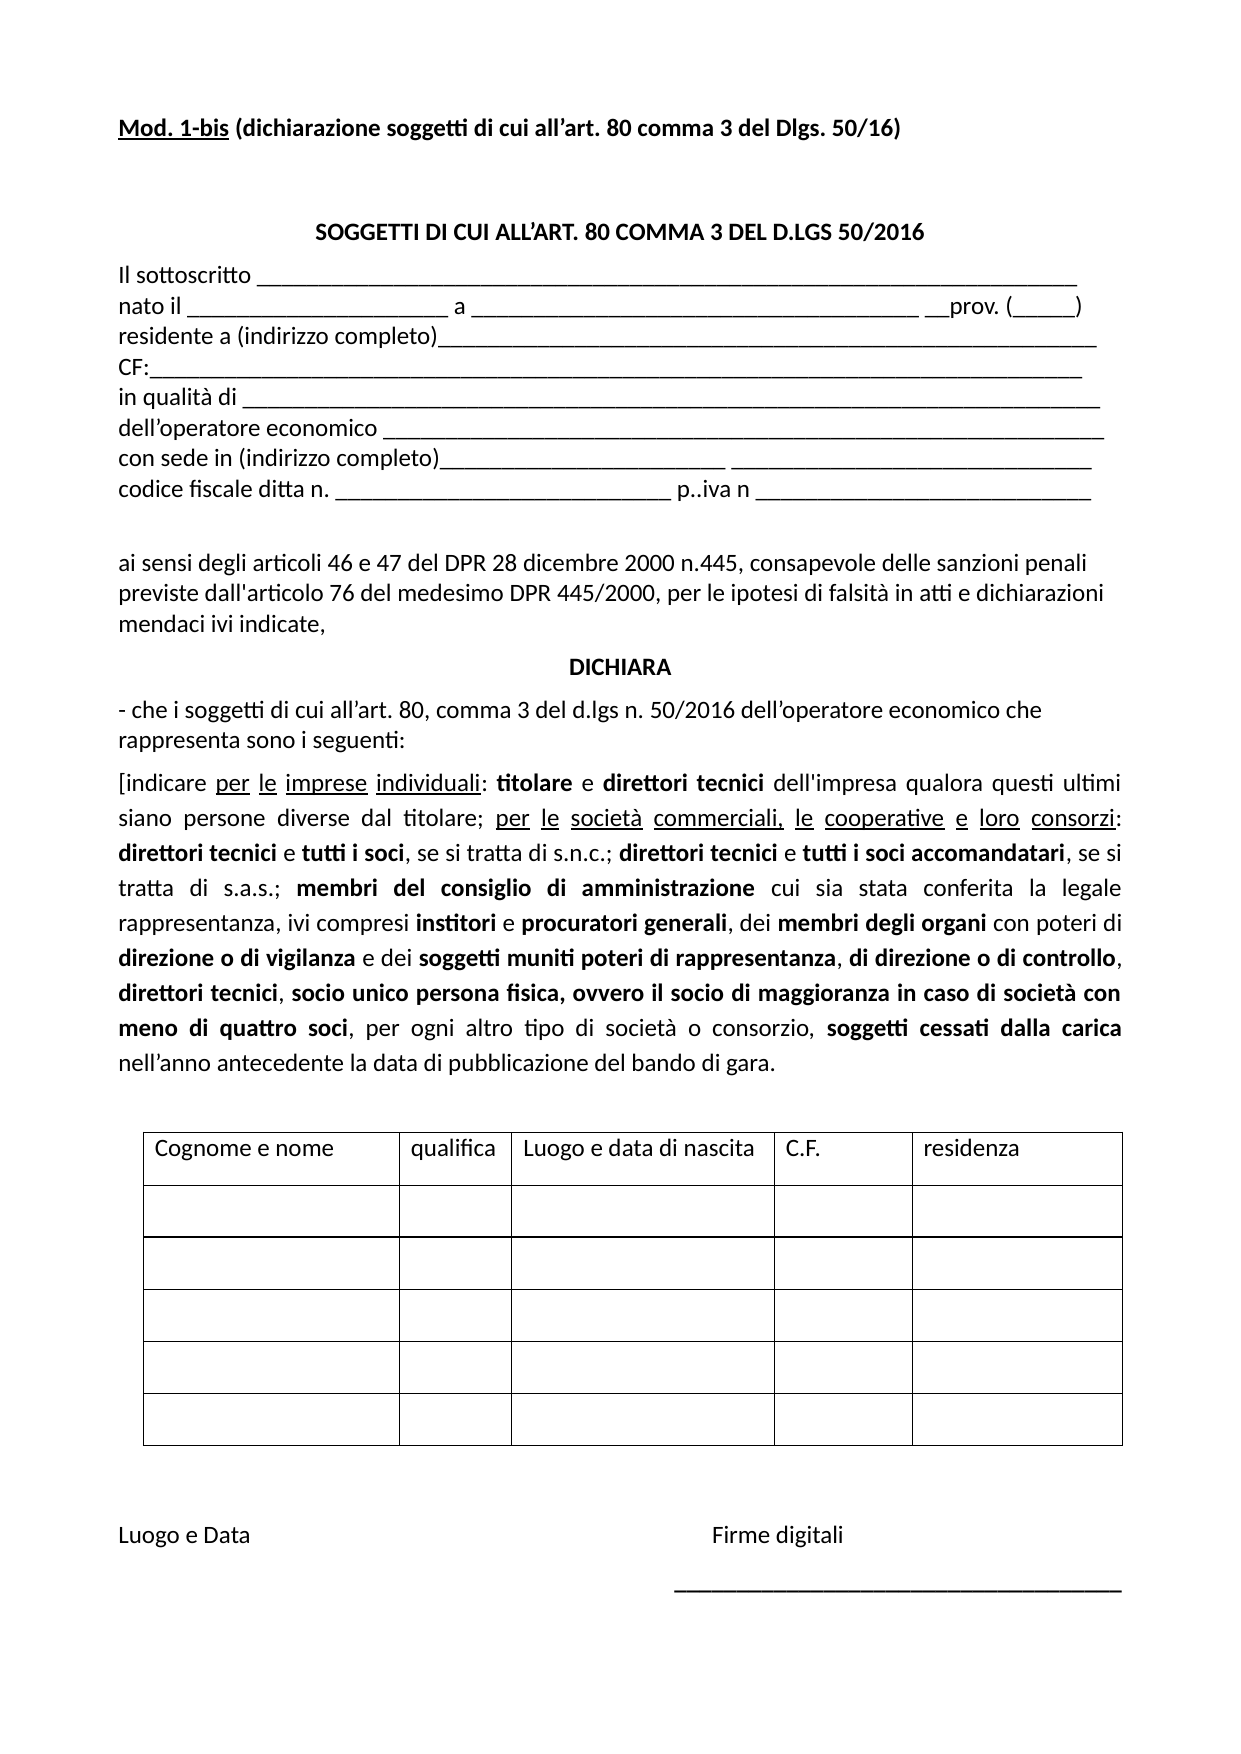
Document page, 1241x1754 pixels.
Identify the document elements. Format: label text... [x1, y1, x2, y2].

table_cell [775, 1238, 912, 1289]
text nato il _____________________ a ____________________________________ __prov. (_____) [118, 290, 1122, 321]
table_cell [775, 1290, 912, 1341]
text Il sottoscritto __________________________________________________________________ [118, 259, 1122, 290]
text CF:___________________________________________________________________________ [118, 351, 1122, 382]
table_cell [913, 1186, 1122, 1236]
text DICHIARA [118, 651, 1122, 681]
table_cell [775, 1394, 912, 1445]
table_cell [512, 1394, 774, 1445]
table_header Luogo e data di nascita [512, 1133, 774, 1184]
table_cell [913, 1342, 1122, 1393]
text SOGGETTI DI CUI ALL’ART. 80 COMMA 3 DEL D.LGS 50/2016 [118, 216, 1122, 247]
table_cell [775, 1186, 912, 1236]
text Mod. 1-bis (dichiarazione soggetti di cui all’art. 80 comma 3 del Dlgs. 50/16) [118, 112, 1122, 143]
table_header C.F. [775, 1133, 912, 1184]
table_cell [144, 1238, 399, 1289]
table_cell [400, 1290, 511, 1341]
table_cell [913, 1290, 1122, 1341]
text codice fiscale ditta n. ___________________________ p..iva n ___________________________ [118, 473, 1122, 504]
list [indicare per le imprese individuali: titolare e direttori tecnici dell'impresa qualora questi ultimi siano persone diverse dal titolare; per le società commerciali, le cooperative e loro consorzi: direttori tecnici e tutti i soci, se si tratta di s.n.c.; direttori tecnici e tutti i soci accomandatari, se si tratta di s.a.s.; membri del consiglio di amministrazione cui sia stata conferita la legale rappresentanza, ivi compresi institori e procuratori generali, dei membri degli organi con poteri di direzione o di vigilanza e dei soggetti muniti poteri di rappresentanza, di direzione o di controllo, direttori tecnici, socio unico persona fisica, ovvero il socio di maggioranza in caso di società con meno di quattro soci, per ogni altro tipo di società o consorzio, soggetti cessati dalla carica nell’anno antecedente la data di pubblicazione del bando di gara. [118, 767, 1122, 1078]
text residente a (indirizzo completo)_____________________________________________________ [118, 321, 1122, 351]
text dell’operatore economico __________________________________________________________ [118, 412, 1122, 443]
table_header Cognome e nome [144, 1133, 399, 1184]
table_cell [512, 1342, 774, 1393]
text - che i soggetti di cui all’art. 80, comma 3 del d.lgs n. 50/2016 dell’operatore economico che rappresenta sono i seguenti: [118, 694, 1122, 755]
table_cell [512, 1290, 774, 1341]
table_cell [400, 1186, 511, 1236]
table_cell [144, 1186, 399, 1236]
table_cell [144, 1342, 399, 1393]
table_cell [512, 1186, 774, 1236]
table_cell [400, 1342, 511, 1393]
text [118, 1565, 1122, 1596]
text in qualità di _____________________________________________________________________ [118, 382, 1122, 412]
text con sede in (indirizzo completo)_______________________ _____________________________ [118, 443, 1122, 473]
table_cell [400, 1238, 511, 1289]
table_cell [400, 1394, 511, 1445]
table_cell [913, 1238, 1122, 1289]
table_cell [775, 1342, 912, 1393]
text Luogo e Data Firme digitali [118, 1519, 1122, 1550]
table_cell [913, 1394, 1122, 1445]
text ai sensi degli articoli 46 e 47 del DPR 28 dicembre 2000 n.445, consapevole delle sanzioni penali previste dall'articolo 76 del medesimo DPR 445/2000, per le ipotesi di falsità in atti e dichiarazioni mendaci ivi indicate, [118, 547, 1122, 638]
table_header residenza [913, 1133, 1122, 1184]
table_cell [144, 1394, 399, 1445]
table_cell [512, 1238, 774, 1289]
table_header qualifica [400, 1133, 511, 1184]
table_cell [144, 1290, 399, 1341]
